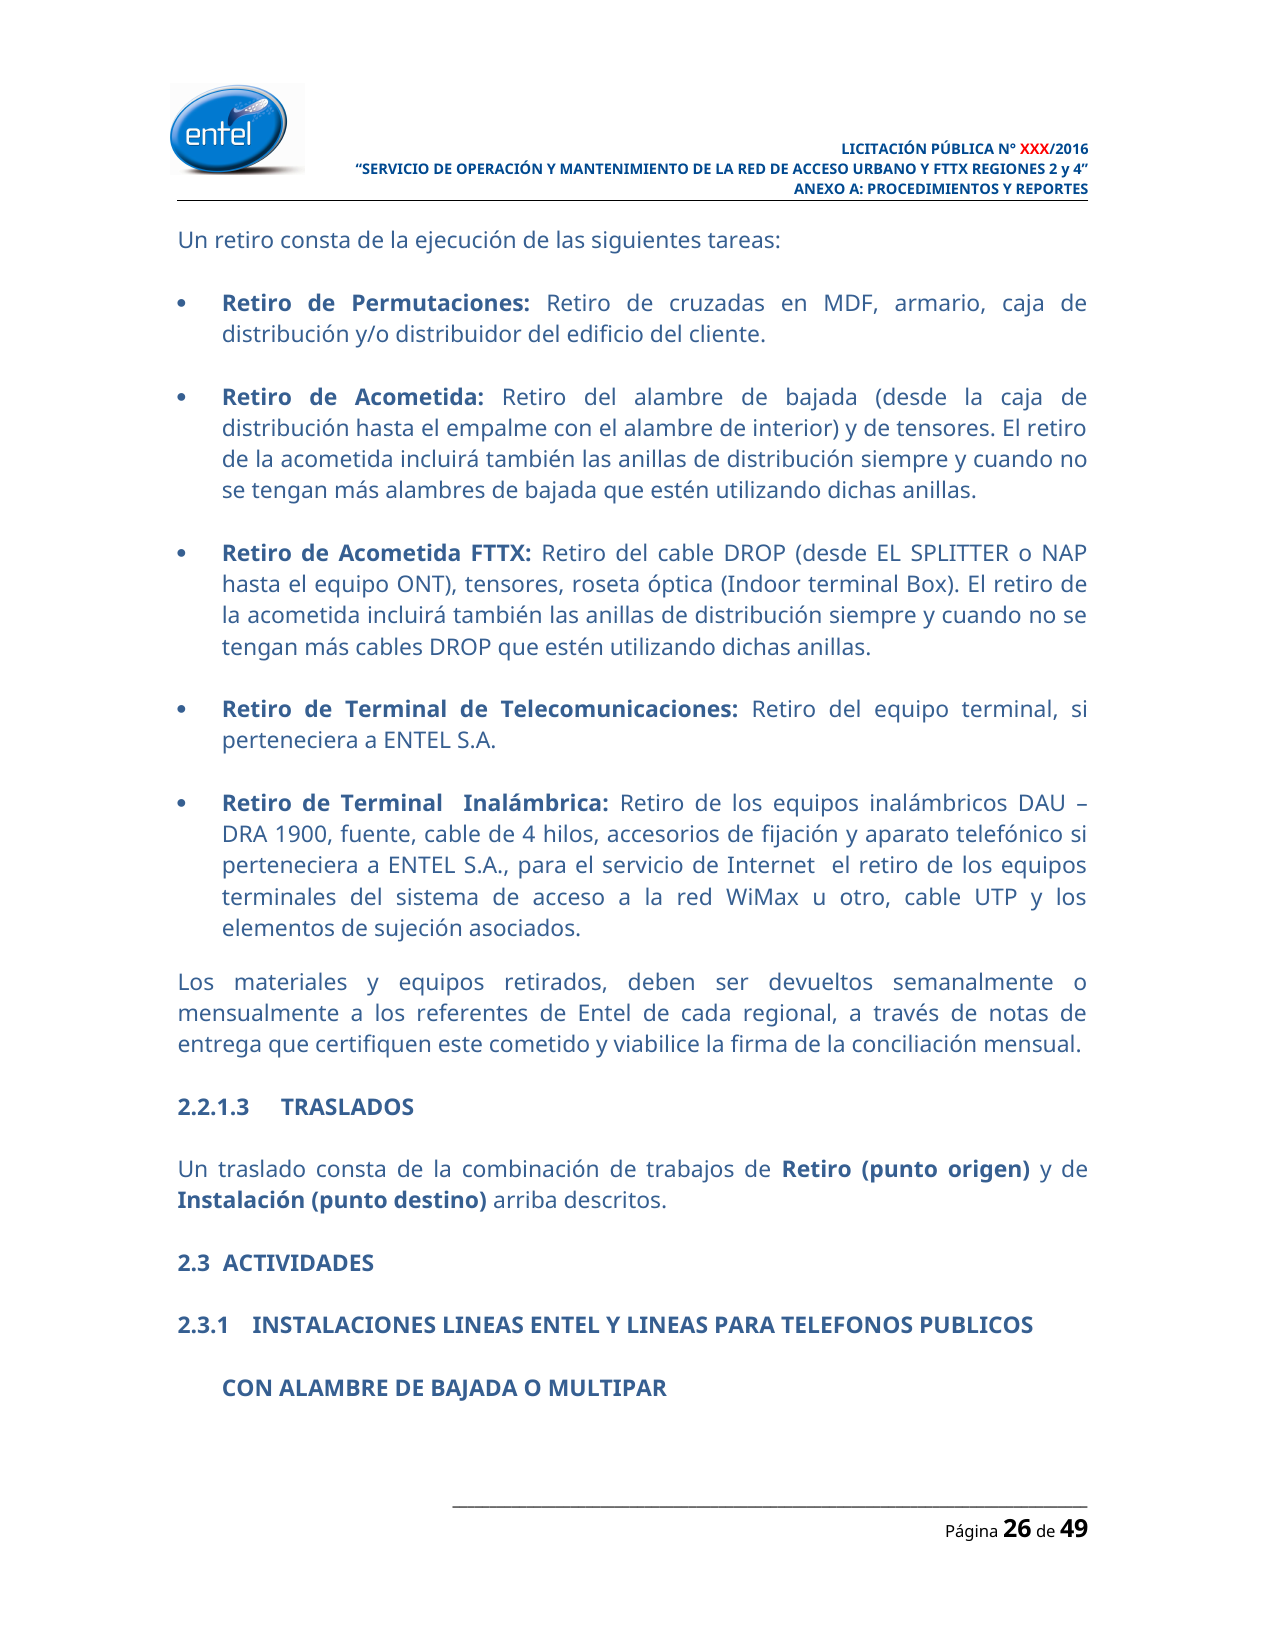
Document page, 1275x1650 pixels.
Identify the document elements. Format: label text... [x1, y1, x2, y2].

subtitle TRASLADOS [177, 1091, 1088, 1122]
subtitle ACTIVIDADES [177, 1247, 1088, 1278]
list Retiro de Acometida FTTX: Retiro del cable DROP (desde EL SPLITTER o NAP hasta el equipo ONT), tensores, roseta óptica (Indoor terminal Box). El retiro de la acometida incluirá también las anillas de distribución siempre y cuando no se tengan más cables DROP que estén utilizando dichas anillas. [177, 537, 1088, 662]
text Un traslado consta de la combinación de trabajos de Retiro (punto origen) y de Instalación (punto destino) arriba descritos. [177, 1153, 1088, 1216]
subtitle INSTALACIONES LINEAS ENTEL Y LINEAS PARA TELEFONOS PUBLICOS [177, 1309, 1088, 1341]
list Retiro de Terminal Inalámbrica: Retiro de los equipos inalámbricos DAU – DRA 1900, fuente, cable de 4 hilos, accesorios de fijación y aparato telefónico si perteneciera a ENTEL S.A., para el servicio de Internet el retiro de los equipos terminales del sistema de acceso a la red WiMax u otro, cable UTP y los elementos de sujeción asociados. [177, 787, 1088, 943]
picture [169, 83, 305, 175]
list Retiro de Acometida: Retiro del alambre de bajada (desde la caja de distribución hasta el empalme con el alambre de interior) y de tensores. El retiro de la acometida incluirá también las anillas de distribución siempre y cuando no se tengan más alambres de bajada que estén utilizando dichas anillas. [177, 380, 1088, 505]
list Retiro de Terminal de Telecomunicaciones: Retiro del equipo terminal, si perteneciera a ENTEL S.A. [177, 693, 1088, 755]
text Los materiales y equipos retirados, deben ser devueltos semanalmente o mensualmente a los referentes de Entel de cada regional, a través de notas de entrega que certifiquen este cometido y viabilice la firma de la conciliación mensual. [177, 966, 1088, 1059]
text CON ALAMBRE DE BAJADA O MULTIPAR [177, 1372, 1088, 1403]
text Un retiro consta de la ejecución de las siguientes tareas: [177, 224, 1088, 255]
list Retiro de Permutaciones: Retiro de cruzadas en MDF, armario, caja de distribución y/o distribuidor del edificio del cliente. [177, 287, 1088, 349]
